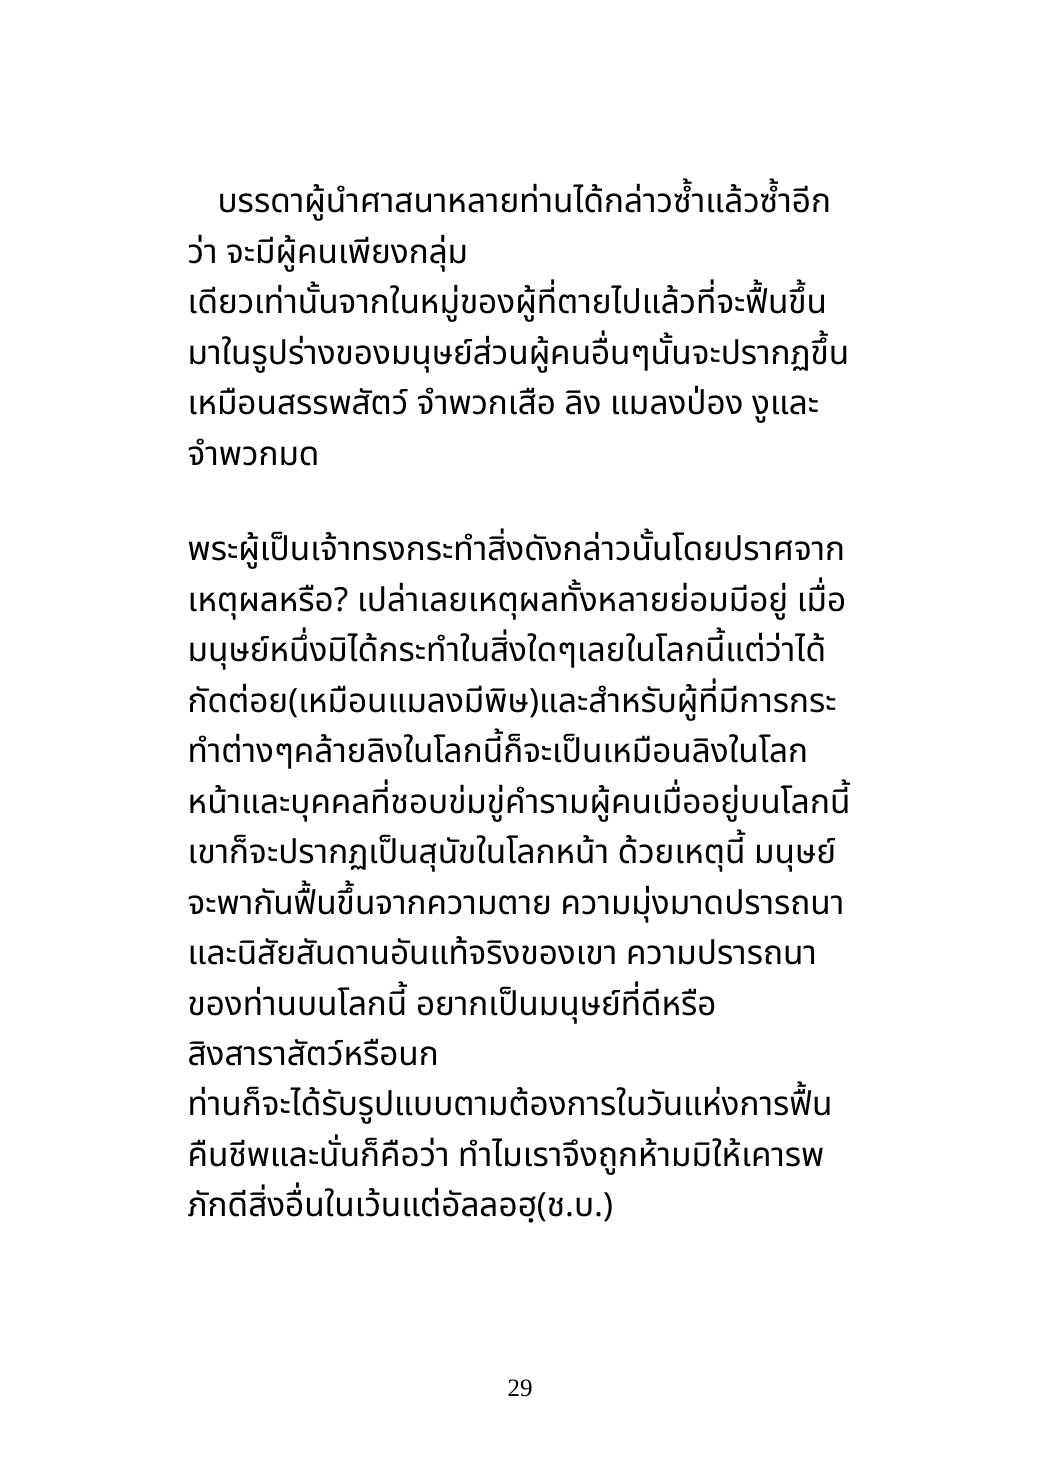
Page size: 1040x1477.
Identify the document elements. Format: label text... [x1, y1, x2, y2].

text ท่านก็จะได้รับรูปแบบตามต้องการในวันแห่งการฟื้นคืนชีพและนั่นก็คือว่า ทำไมเราจึงถูกห้ามมิให้เคารพภักดีสิ่งอื่นในเว้นแต่อัลลอฮฺ(ช.บ.) [187, 1080, 852, 1232]
text บรรดาผู้นำศาสนาหลายท่านได้กล่าวซ้ำแล้วซ้ำอีกว่า จะมีผู้คนเพียงกลุ่ม [187, 177, 852, 278]
text เดียวเท่านั้นจากในหมู่ของผู้ที่ตายไปแล้วที่จะฟื้นขึ้นมาในรูปร่างของมนุษย์ส่วนผู้คนอื่นๆนั้นจะปรากฏขึ้นเหมือนสรรพสัตว์ จำพวกเสือ ลิง แมลงป่อง งูและจำพวกมด [187, 278, 852, 480]
text พระผู้เป็นเจ้าทรงกระทำสิ่งดังกล่าวนั้นโดยปราศจากเหตุผลหรือ? เปล่าเลยเหตุผลทั้งหลายย่อมมีอยู่ เมื่อมนุษย์หนึ่งมิได้กระทำในสิ่งใดๆเลยในโลกนี้แต่ว่าได้กัดต่อย(เหมือนแมลงมีพิษ)และสำหรับผู้ที่มีการกระทำต่างๆคล้ายลิงในโลกนี้ก็จะเป็นเหมือนลิงในโลกหน้าและบุคคลที่ชอบข่มขู่คำรามผู้คนเมื่ออยู่บนโลกนี้ เขาก็จะปรากฏเป็นสุนัขในโลกหน้า ด้วยเหตุนี้ มนุษย์จะพากันฟื้นขึ้นจากความตาย ความมุ่งมาดปรารถนาและนิสัยสันดานอันแท้จริงของเขา ความปรารถนาของท่านบนโลกนี้ อยากเป็นมนุษย์ที่ดีหรือสิงสาราสัตว์หรือนก [187, 525, 852, 1080]
